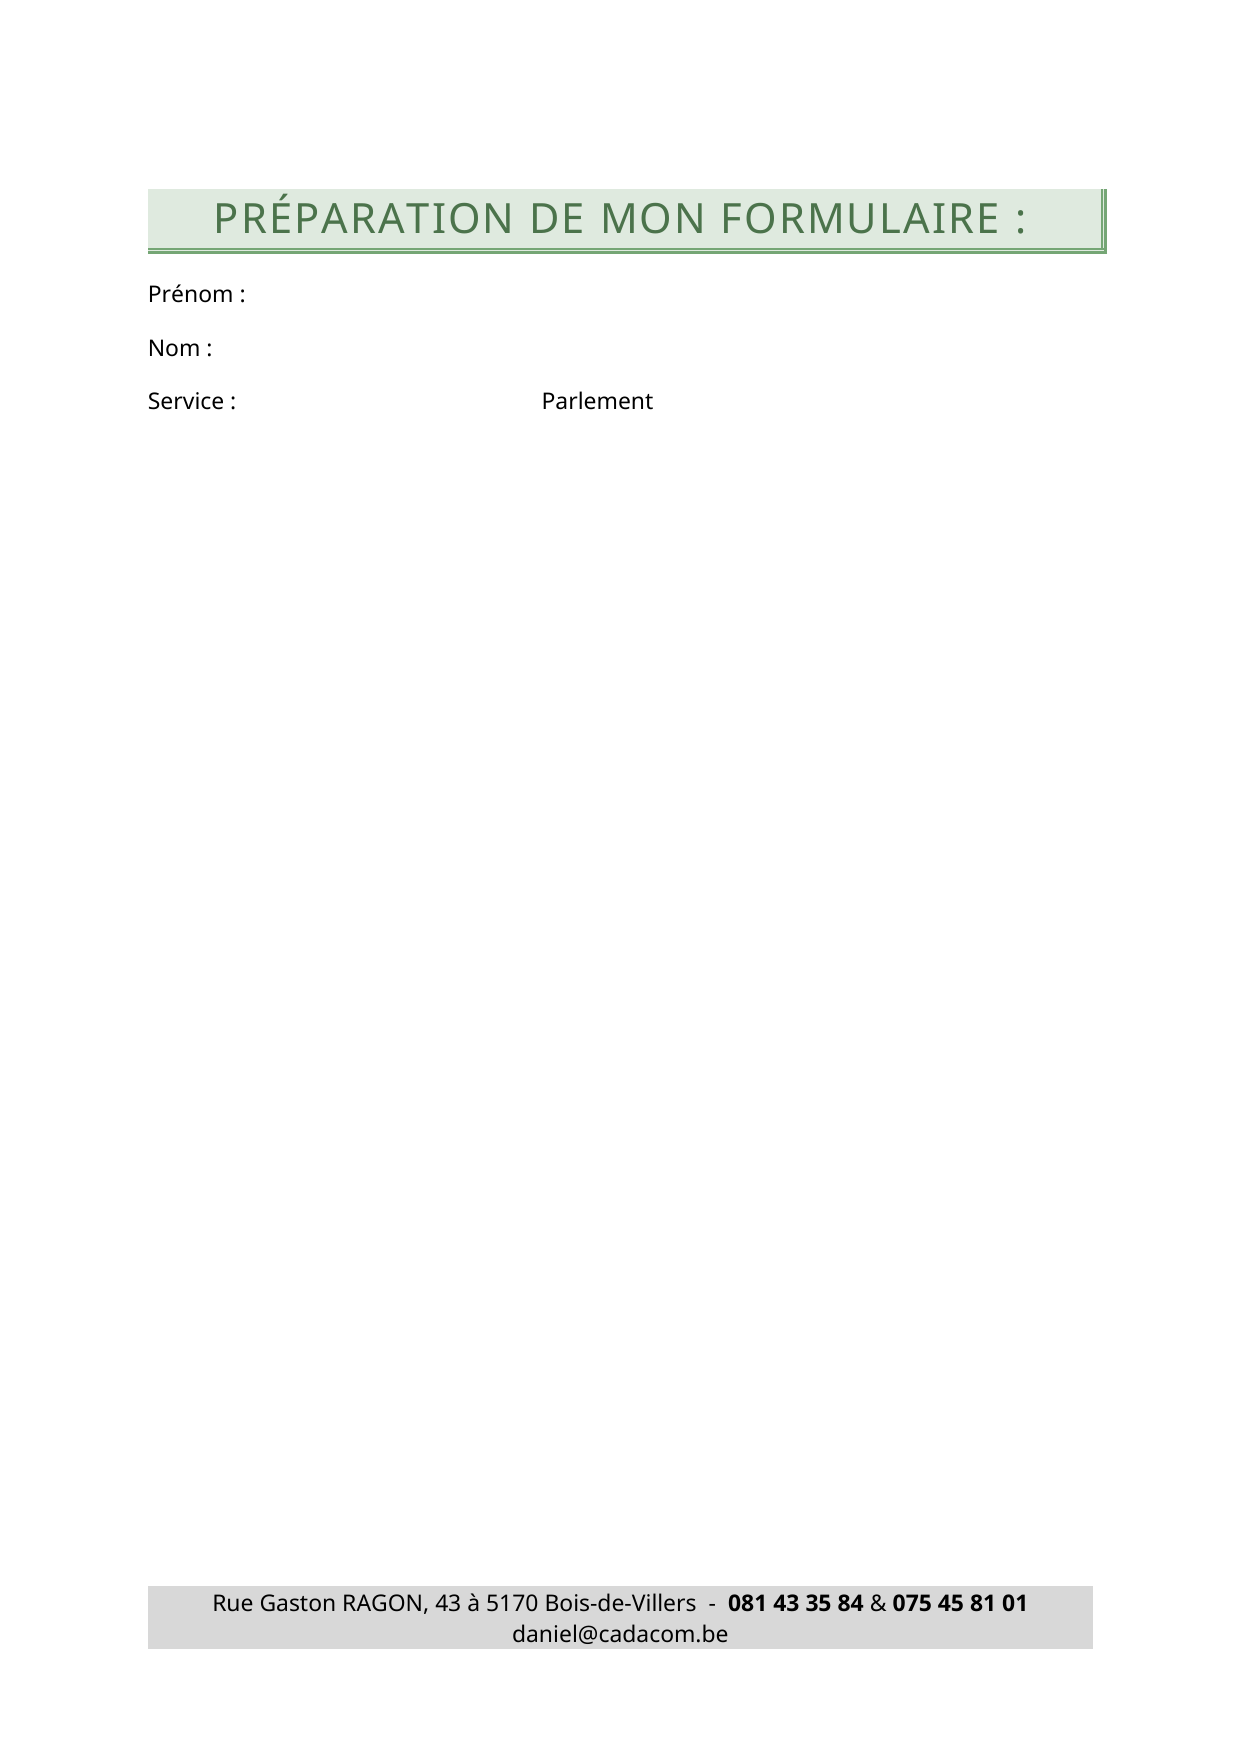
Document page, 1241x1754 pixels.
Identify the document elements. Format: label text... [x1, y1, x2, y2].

text Nom : [148, 332, 1093, 363]
subtitle Préparation de mon formulaire : [148, 189, 1101, 248]
text Prénom : [148, 278, 1093, 309]
text Service : [148, 385, 1093, 417]
